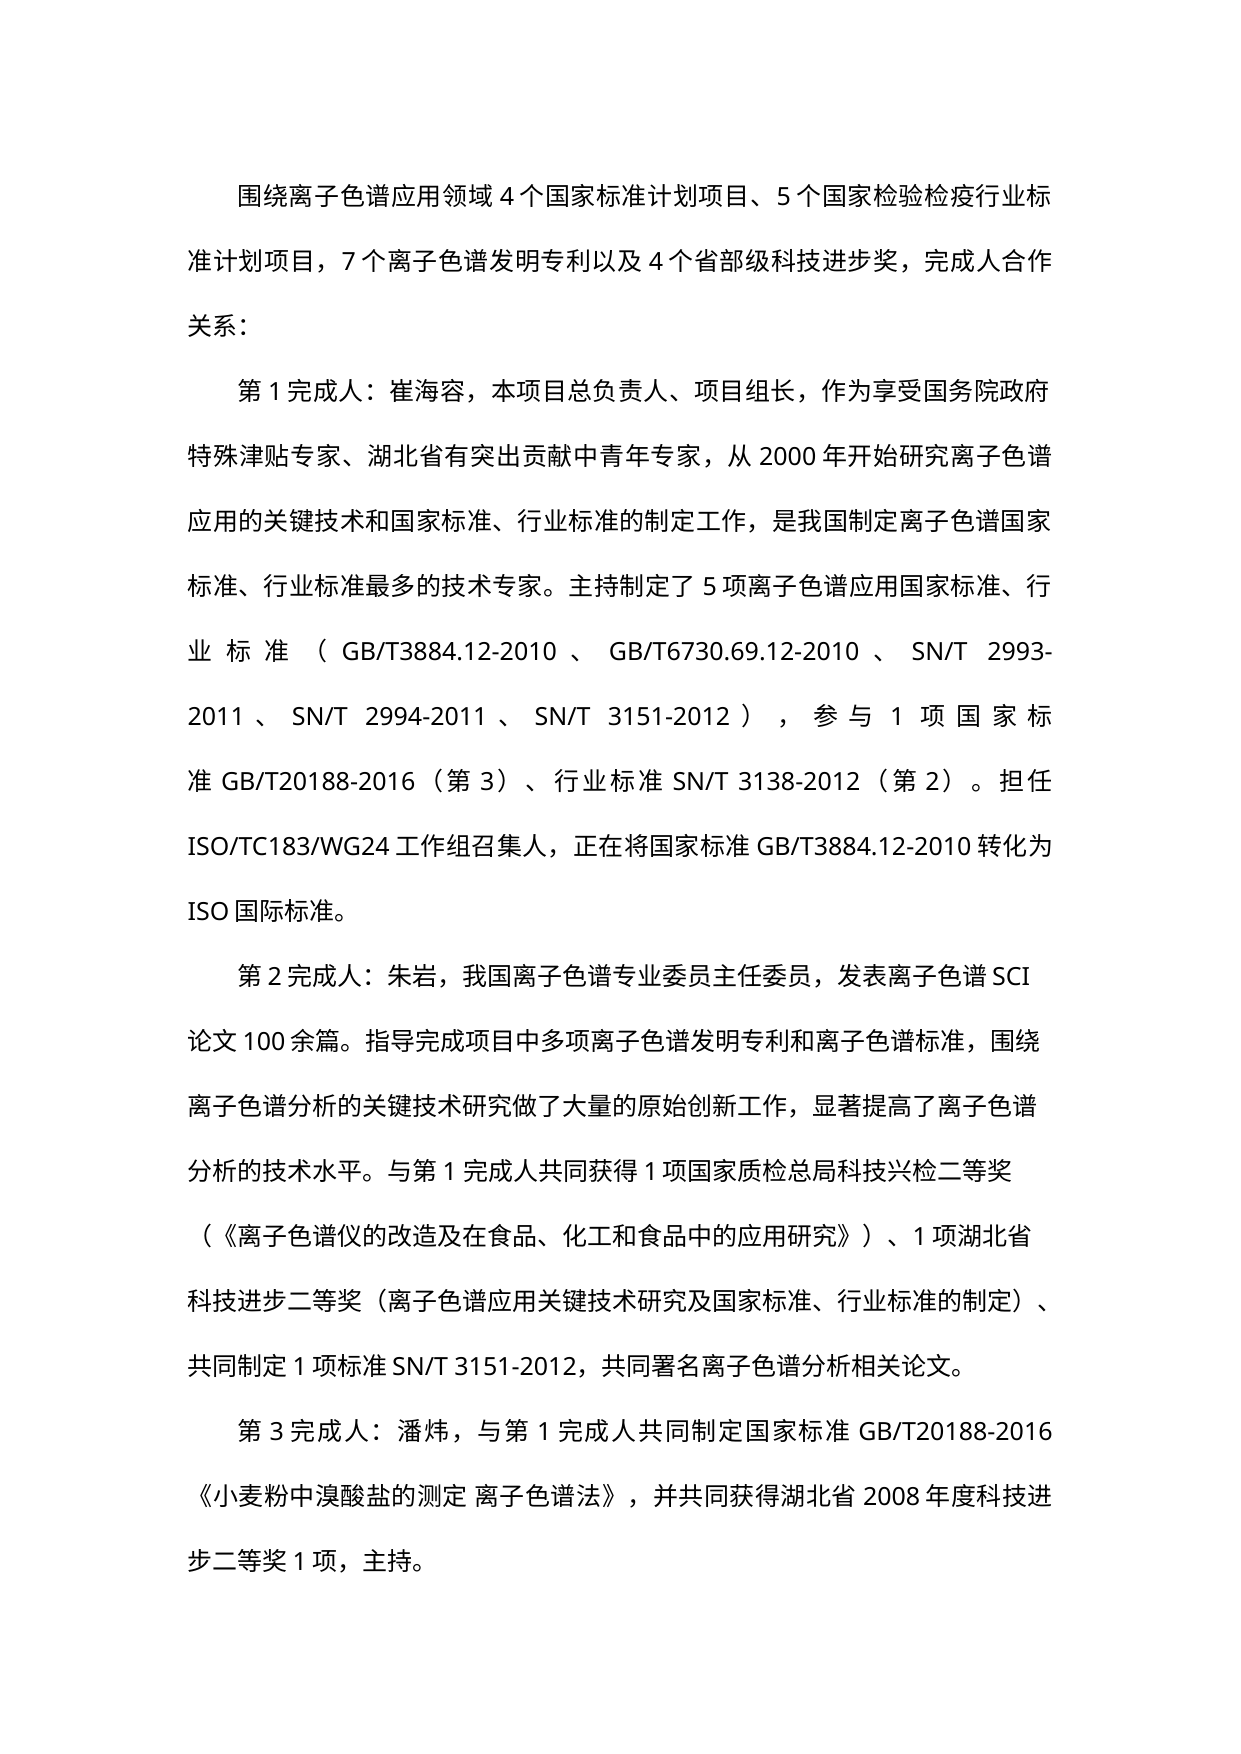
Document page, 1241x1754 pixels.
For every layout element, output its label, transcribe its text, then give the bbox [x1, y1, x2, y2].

text 第2完成人：朱岩，我国离子色谱专业委员主任委员，发表离子色谱SCI论文100余篇。指导完成项目中多项离子色谱发明专利和离子色谱标准，围绕离子色谱分析的关键技术研究做了大量的原始创新工作，显著提高了离子色谱分析的技术水平。与第1 完成人共同获得1项国家质检总局科技兴检二等奖（《离子色谱仪的改造及在食品、化工和食品中的应用研究》）、1项湖北省科技进步二等奖（离子色谱应用关键技术研究及国家标准、行业标准的制定）、共同制定1项标准SN/T 3151-2012，共同署名离子色谱分析相关论文。 [187, 942, 1053, 1397]
text 围绕离子色谱应用领域4个国家标准计划项目、5个国家检验检疫行业标准计划项目，7个离子色谱发明专利以及4个省部级科技进步奖，完成人合作关系： [187, 162, 1053, 357]
text 第3完成人：潘炜，与第1完成人共同制定国家标准GB/T20188-2016《小麦粉中溴酸盐的测定 离子色谱法》，并共同获得湖北省2008年度科技进步二等奖1项，主持。 [187, 1397, 1053, 1592]
text 第1完成人：崔海容，本项目总负责人、项目组长，作为享受国务院政府特殊津贴专家、湖北省有突出贡献中青年专家，从2000年开始研究离子色谱应用的关键技术和国家标准、行业标准的制定工作，是我国制定离子色谱国家标准、行业标准最多的技术专家。主持制定了5项离子色谱应用国家标准、行业标准（GB/T3884.12-2010、GB/T6730.69.12-2010、SN/T 2993-2011、SN/T 2994-2011、SN/T 3151-2012），参与1项国家标准GB/T20188-2016（第3）、行业标准SN/T 3138-2012（第2）。担任ISO/TC183/WG24工作组召集人，正在将国家标准GB/T3884.12-2010转化为ISO国际标准。 [187, 357, 1053, 942]
